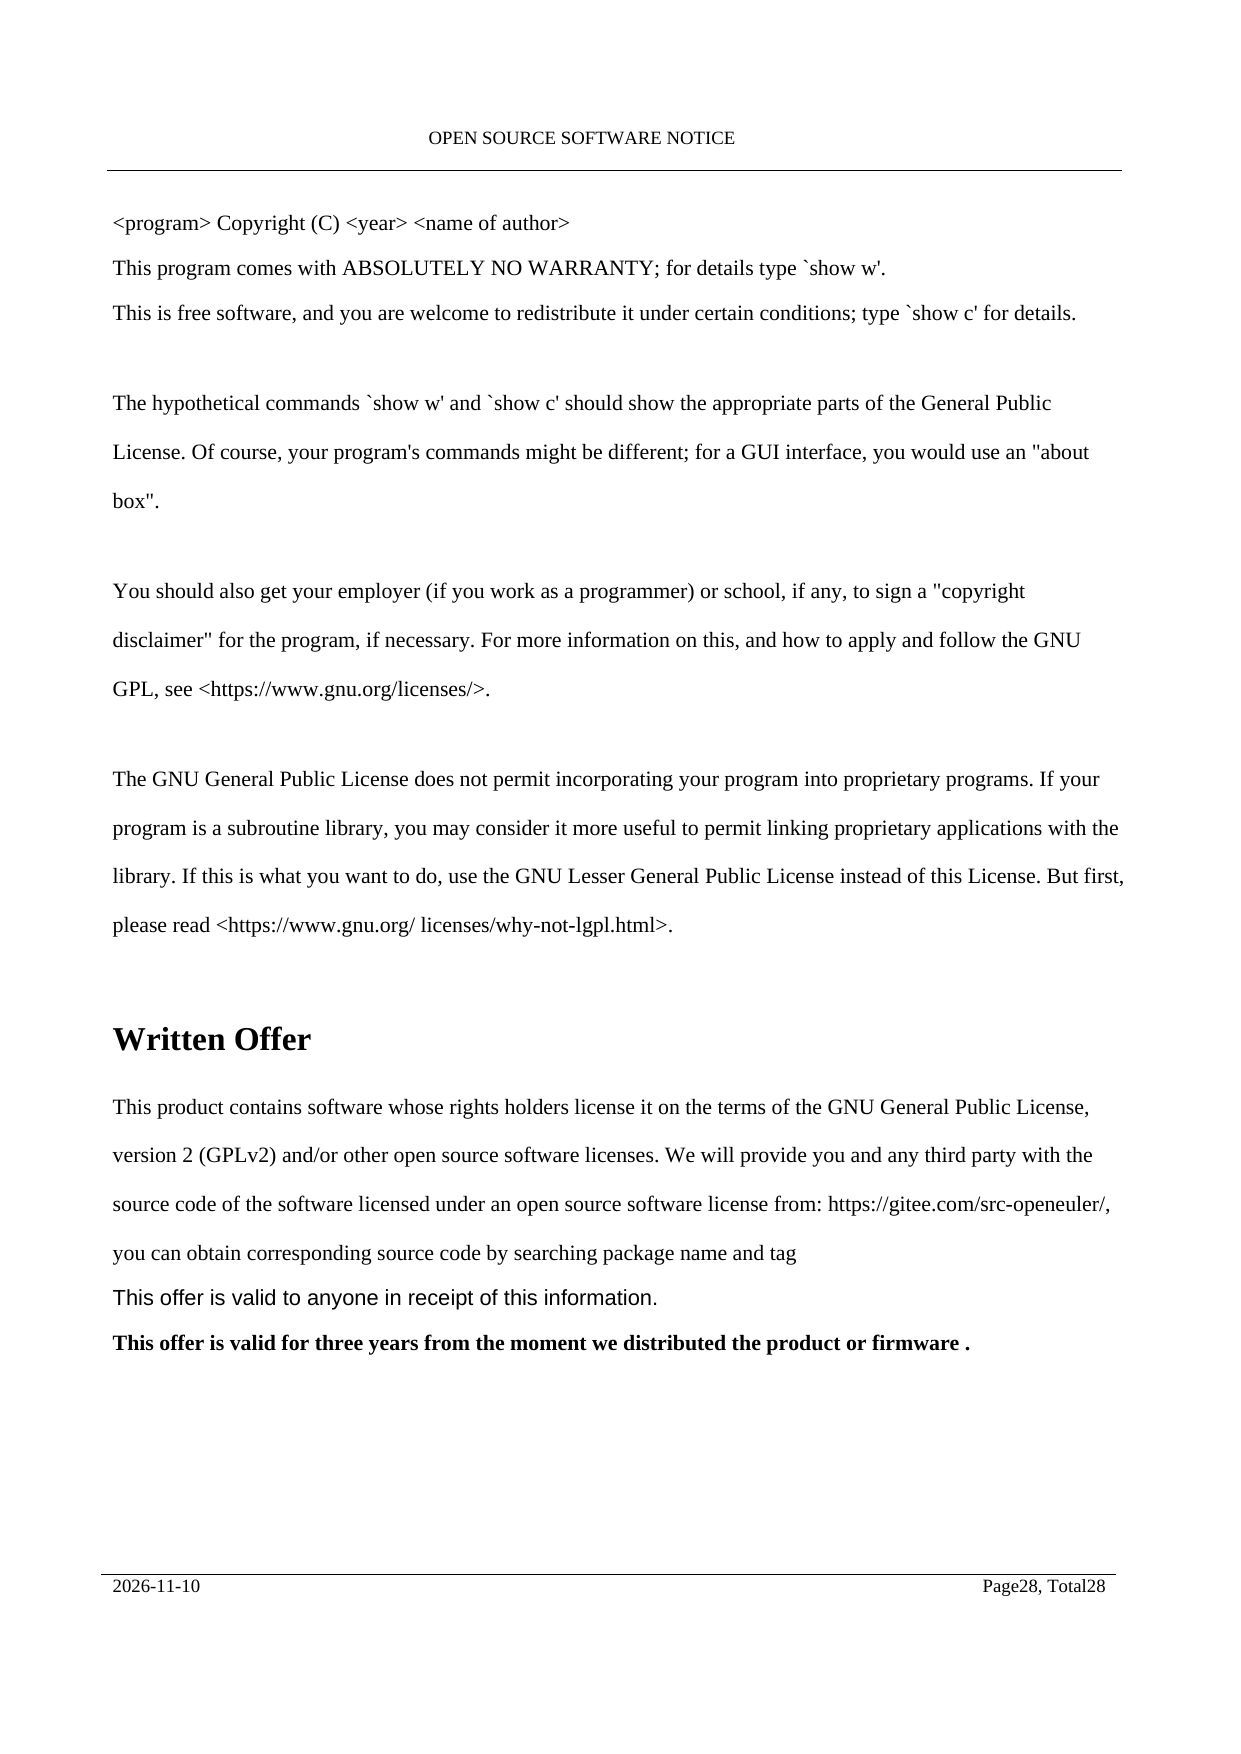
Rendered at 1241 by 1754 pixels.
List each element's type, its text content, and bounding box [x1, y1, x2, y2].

text You should also get your employer (if you work as a programmer) or school, if any, to sign a "copyright disclaimer" for the program, if necessary. For more information on this, and how to apply and follow the GNU GPL, see <https://www.gnu.org/licenses/>. [112, 574, 1128, 704]
text <program> Copyright (C) <year> <name of author> [112, 206, 1128, 239]
text This offer is valid for three years from the moment we distributed the product or firmware . [112, 1327, 1128, 1359]
text Written Offer [112, 1006, 1128, 1071]
text This product contains software whose rights holders license it on the terms of the GNU General Public License, version 2 (GPLv2) and/or other open source software licenses. We will provide you and any third party with the source code of the software licensed under an open source software license from: https://gitee.com/src-openeuler/, you can obtain corresponding source code by searching package name and tag [112, 1090, 1128, 1269]
text This is free software, and you are welcome to redistribute it under certain conditions; type `show c' for details. [112, 297, 1128, 329]
text This offer is valid to anyone in receipt of this information. [112, 1281, 1128, 1314]
text This program comes with ABSOLUTELY NO WARRANTY; for details type `show w'. [112, 251, 1128, 284]
text The hypothetical commands `show w' and `show c' should show the appropriate parts of the General Public License. Of course, your program's commands might be different; for a GUI interface, you would use an "about box". [112, 387, 1128, 517]
text The GNU General Public License does not permit incorporating your program into proprietary programs. If your program is a subroutine library, you may consider it more useful to permit linking proprietary applications with the library. If this is what you want to do, use the GNU Lesser General Public License instead of this License. But first, please read <https://www.gnu.org/ licenses/why-not-lgpl.html>. [112, 762, 1128, 990]
